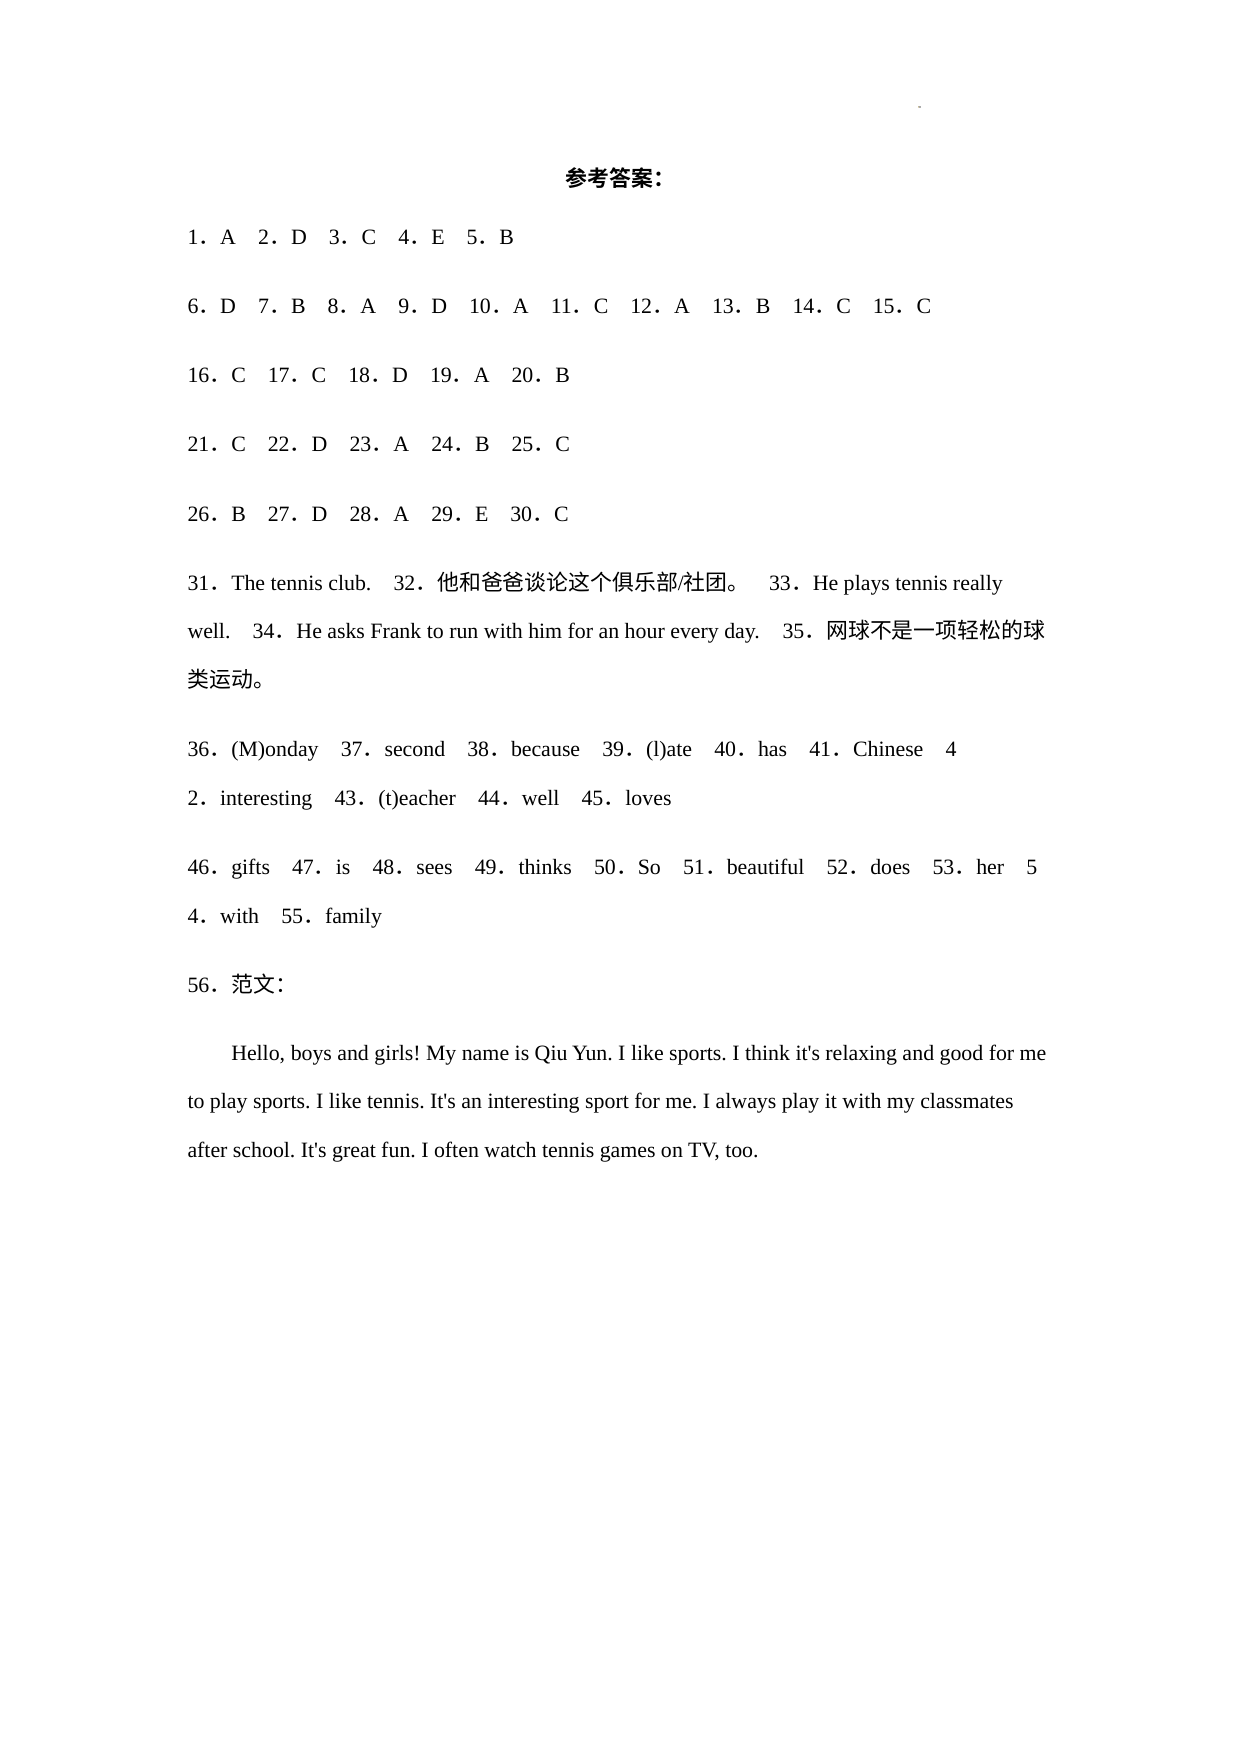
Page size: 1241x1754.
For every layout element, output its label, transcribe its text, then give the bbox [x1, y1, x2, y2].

text 26．B 27．D 28．A 29．E 30．C [187, 495, 1053, 528]
text 36．(M)onday 37．second 38．because 39．(l)ate 40．has 41．Chinese 42．interesting 43．(t)eacher 44．well 45．loves [187, 731, 1053, 812]
text 31．The tennis club. 32．他和爸爸谈论这个俱乐部/社团。 33．He plays tennis really well. 34．He asks Frank to run with him for an hour every day. 35．网球不是一项轻松的球类运动。 [187, 564, 1053, 694]
text 21．C 22．D 23．A 24．B 25．C [187, 426, 1053, 458]
text 1．A 2．D 3．C 4．E 5．B [187, 218, 1053, 251]
text Hello, boys and girls! My name is Qiu Yun. I like sports. I think it's relaxing and good for me to play sports. I like tennis. It's an interesting sport for me. I always play it with my classmates after school. It's great fun. I often watch tennis games on TV, too. [187, 1036, 1053, 1166]
text 56．范文： [187, 967, 1053, 999]
text 16．C 17．C 18．D 19．A 20．B [187, 357, 1053, 389]
text 46．gifts 47．is 48．sees 49．thinks 50．So 51．beautiful 52．does 53．her 54．with 55．family [187, 849, 1053, 930]
text 6．D 7．B 8．A 9．D 10．A 11．C 12．A 13．B 14．C 15．C [187, 288, 1053, 320]
text 参考答案： [187, 160, 1053, 193]
